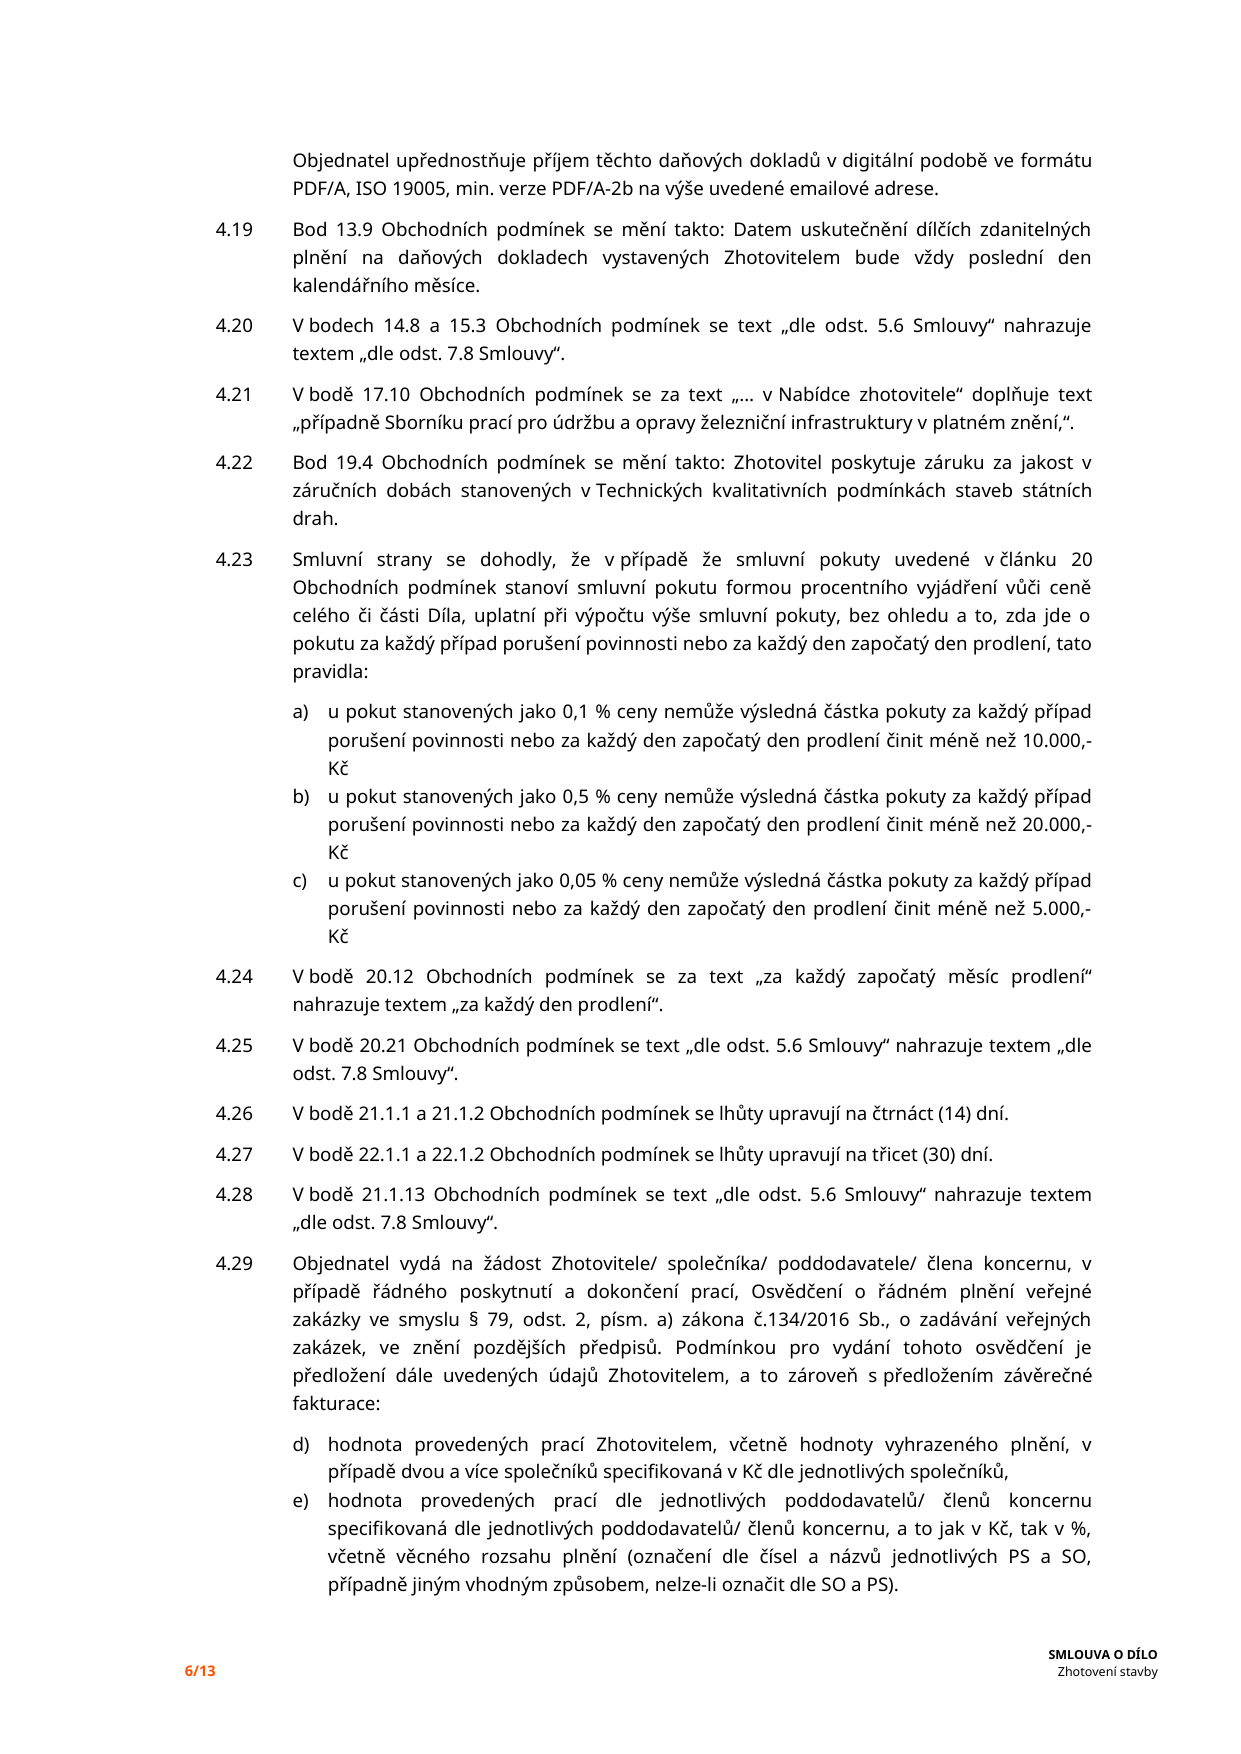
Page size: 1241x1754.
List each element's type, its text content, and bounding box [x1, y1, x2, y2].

list Objednatel vydá na žádost Zhotovitele/ společníka/ poddodavatele/ člena koncernu, v případě řádného poskytnutí a dokončení prací, Osvědčení o řádném plnění veřejné zakázky ve smyslu § 79, odst. 2, písm. a) zákona č.134/2016 Sb., o zadávání veřejných zakázek, ve znění pozdějších předpisů. Podmínkou pro vydání tohoto osvědčení je předložení dále uvedených údajů Zhotovitelem, a to zároveň s předložením závěrečné fakturace: [216, 1250, 1093, 1416]
list V bodě 20.21 Obchodních podmínek se text „dle odst. 5.6 Smlouvy“ nahrazuje textem „dle odst. 7.8 Smlouvy“. [216, 1032, 1093, 1086]
list V bodě 22.1.1 a 22.1.2 Obchodních podmínek se lhůty upravují na třicet (30) dní. [216, 1141, 1093, 1167]
list Smluvní strany se dohodly, že v případě že smluvní pokuty uvedené v článku 20 Obchodních podmínek stanoví smluvní pokutu formou procentního vyjádření vůči ceně celého či části Díla, uplatní při výpočtu výše smluvní pokuty, bez ohledu a to, zda jde o pokutu za každý případ porušení povinnosti nebo za každý den započatý den prodlení, tato pravidla: [216, 546, 1093, 684]
text Objednatel upřednostňuje příjem těchto daňových dokladů v digitální podobě ve formátu PDF/A, ISO 19005, min. verze PDF/A-2b na výše uvedené emailové adrese. [292, 147, 1093, 201]
list hodnota provedených prací Zhotovitelem, včetně hodnoty vyhrazeného plnění, v případě dvou a více společníků specifikovaná v Kč dle jednotlivých společníků, [292, 1431, 1093, 1484]
list u pokut stanovených jako 0,05 % ceny nemůže výsledná částka pokuty za každý případ porušení povinnosti nebo za každý den započatý den prodlení činit méně než 5.000,- Kč [292, 867, 1093, 948]
list V bodě 17.10 Obchodních podmínek se za text „… v Nabídce zhotovitele“ doplňuje text „případně Sborníku prací pro údržbu a opravy železniční infrastruktury v platném znění,“. [216, 381, 1093, 435]
list Bod 19.4 Obchodních podmínek se mění takto: Zhotovitel poskytuje záruku za jakost v záručních dobách stanovených v Technických kvalitativních podmínkách staveb státních drah. [216, 450, 1093, 531]
list u pokut stanovených jako 0,5 % ceny nemůže výsledná částka pokuty za každý případ porušení povinnosti nebo za každý den započatý den prodlení činit méně než 20.000,- Kč [292, 783, 1093, 864]
list V bodě 21.1.1 a 21.1.2 Obchodních podmínek se lhůty upravují na čtrnáct (14) dní. [216, 1101, 1093, 1126]
list hodnota provedených prací dle jednotlivých poddodavatelů/ členů koncernu specifikovaná dle jednotlivých poddodavatelů/ členů koncernu, a to jak v Kč, tak v %, včetně věcného rozsahu plnění (označení dle čísel a názvů jednotlivých PS a SO, případně jiným vhodným způsobem, nelze-li označit dle SO a PS). [292, 1487, 1093, 1596]
list V bodech 14.8 a 15.3 Obchodních podmínek se text „dle odst. 5.6 Smlouvy“ nahrazuje textem „dle odst. 7.8 Smlouvy“. [216, 313, 1093, 366]
list V bodě 21.1.13 Obchodních podmínek se text „dle odst. 5.6 Smlouvy“ nahrazuje textem „dle odst. 7.8 Smlouvy“. [216, 1182, 1093, 1235]
list u pokut stanovených jako 0,1 % ceny nemůže výsledná částka pokuty za každý případ porušení povinnosti nebo za každý den započatý den prodlení činit méně než 10.000,- Kč [292, 699, 1093, 780]
list V bodě 20.12 Obchodních podmínek se za text „za každý započatý měsíc prodlení“ nahrazuje textem „za každý den prodlení“. [216, 963, 1093, 1017]
list Bod 13.9 Obchodních podmínek se mění takto: Datem uskutečnění dílčích zdanitelných plnění na daňových dokladech vystavených Zhotovitelem bude vždy poslední den kalendářního měsíce. [216, 216, 1093, 298]
